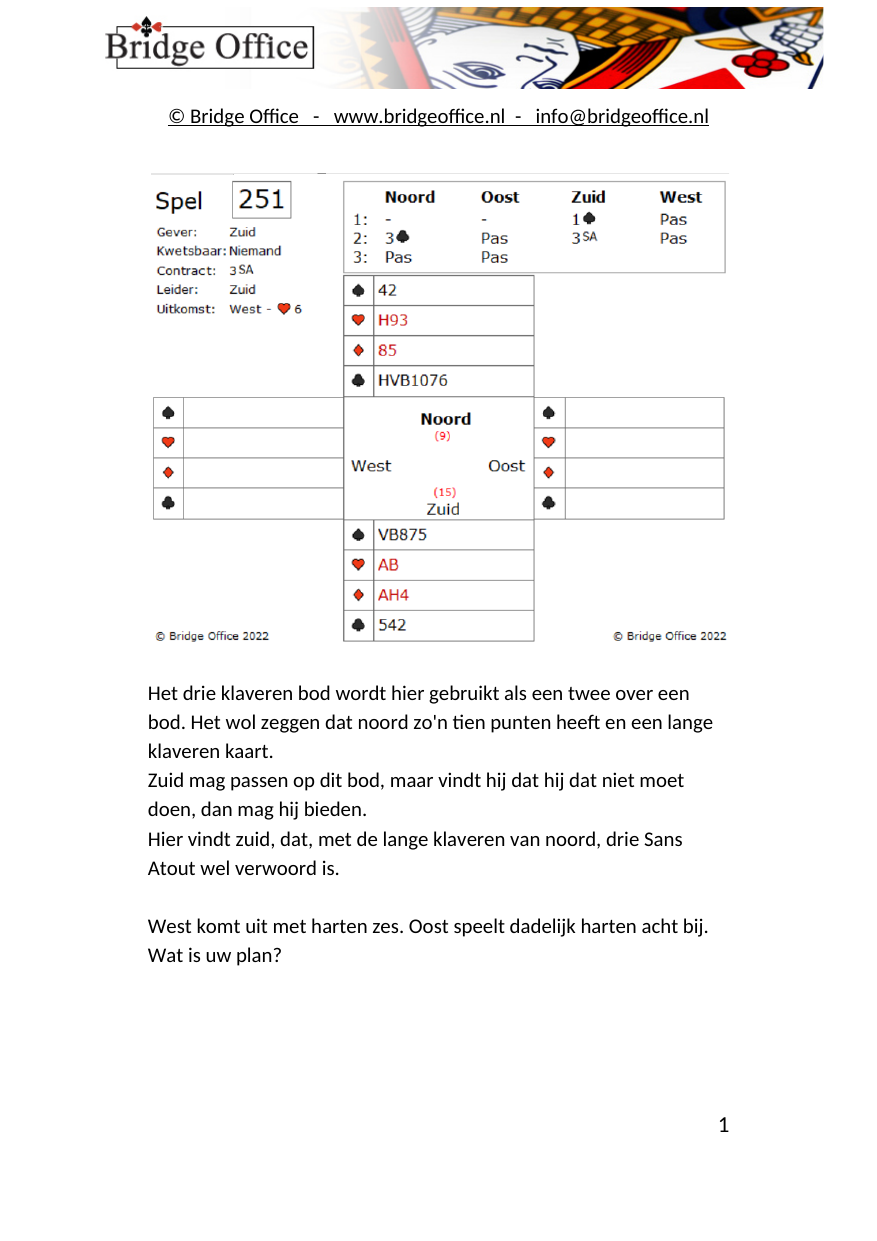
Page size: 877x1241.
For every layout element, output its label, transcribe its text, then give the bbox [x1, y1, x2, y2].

picture [147, 173, 730, 647]
text Zuid mag passen op dit bod, maar vindt hij dat hij dat niet moet doen, dan mag hij bieden. [148, 767, 729, 822]
text West komt uit met harten zes. Oost speelt dadelijk harten acht bij. [148, 913, 729, 939]
picture [78, 7, 824, 89]
text Het drie klaveren bod wordt hier gebruikt als een twee over een bod. Het wol zeggen dat noord zo'n tien punten heeft en een lange klaveren kaart. [148, 651, 729, 764]
text Wat is uw plan? [148, 942, 729, 968]
text Hier vindt zuid, dat, met de lange klaveren van noord, drie Sans Atout wel verwoord is. [148, 826, 729, 880]
